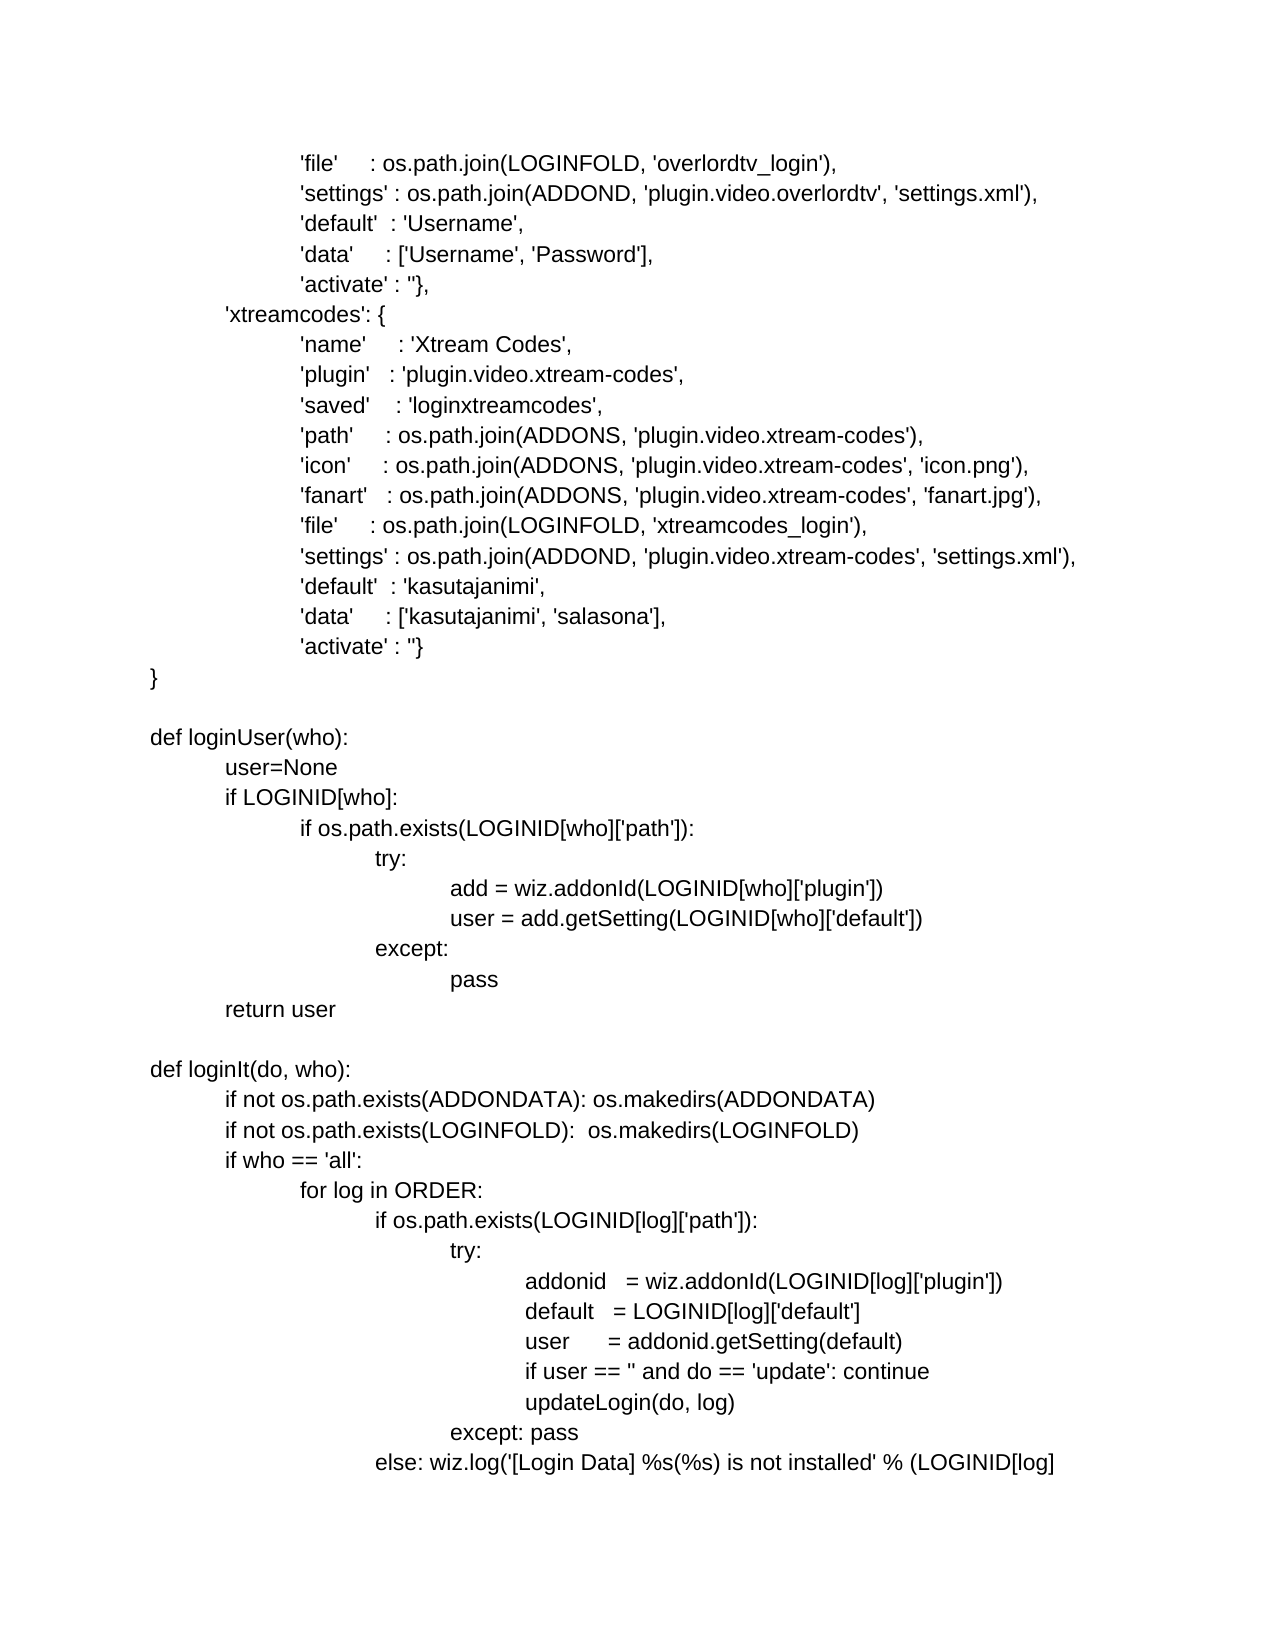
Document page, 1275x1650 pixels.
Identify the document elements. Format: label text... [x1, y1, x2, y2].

text add = wiz.addonId(LOGINID[who]['plugin']) [150, 875, 1125, 901]
text user=None [150, 754, 1125, 781]
text 'file' : os.path.join(LOGINFOLD, 'xtreamcodes_login'), [150, 512, 1125, 539]
text 'default' : 'kasutajanimi', [150, 573, 1125, 599]
text return user [150, 996, 1125, 1022]
text if user == '' and do == 'update': continue [150, 1358, 1125, 1385]
text if not os.path.exists(LOGINFOLD): os.makedirs(LOGINFOLD) [150, 1117, 1125, 1143]
text user = add.getSetting(LOGINID[who]['default']) [150, 905, 1125, 932]
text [150, 1449, 1125, 1475]
text except: [150, 935, 1125, 962]
text except: pass [150, 1419, 1125, 1445]
text def loginIt(do, who): [150, 1056, 1125, 1083]
text 'activate' : ''} [150, 633, 1125, 660]
text if os.path.exists(LOGINID[log]['path']): [150, 1207, 1125, 1234]
text try: [150, 845, 1125, 871]
text if not os.path.exists(ADDONDATA): os.makedirs(ADDONDATA) [150, 1086, 1125, 1113]
text 'settings' : os.path.join(ADDOND, 'plugin.video.xtream-codes', 'settings.xml'), [150, 543, 1125, 569]
text for log in ORDER: [150, 1177, 1125, 1203]
text 'data' : ['Username', 'Password'], [150, 241, 1125, 267]
text } [150, 663, 1125, 690]
text 'file' : os.path.join(LOGINFOLD, 'overlordtv_login'), [150, 150, 1125, 176]
text 'default' : 'Username', [150, 210, 1125, 237]
text 'icon' : os.path.join(ADDONS, 'plugin.video.xtream-codes', 'icon.png'), [150, 452, 1125, 478]
text try: [150, 1237, 1125, 1264]
text if os.path.exists(LOGINID[who]['path']): [150, 814, 1125, 841]
text if LOGINID[who]: [150, 784, 1125, 811]
text def loginUser(who): [150, 724, 1125, 750]
text default = LOGINID[log]['default'] [150, 1298, 1125, 1324]
text 'activate' : ''}, [150, 271, 1125, 297]
text 'saved' : 'loginxtreamcodes', [150, 392, 1125, 418]
text 'name' : 'Xtream Codes', [150, 331, 1125, 358]
text 'plugin' : 'plugin.video.xtream-codes', [150, 361, 1125, 388]
text 'settings' : os.path.join(ADDOND, 'plugin.video.overlordtv', 'settings.xml'), [150, 180, 1125, 207]
text 'data' : ['kasutajanimi', 'salasona'], [150, 603, 1125, 629]
text 'path' : os.path.join(ADDONS, 'plugin.video.xtream-codes'), [150, 422, 1125, 448]
text 'fanart' : os.path.join(ADDONS, 'plugin.video.xtream-codes', 'fanart.jpg'), [150, 482, 1125, 509]
text user = addonid.getSetting(default) [150, 1328, 1125, 1354]
text addonid = wiz.addonId(LOGINID[log]['plugin']) [150, 1268, 1125, 1294]
text pass [150, 966, 1125, 992]
text if who == 'all': [150, 1147, 1125, 1173]
text updateLogin(do, log) [150, 1388, 1125, 1415]
text 'xtreamcodes': { [150, 301, 1125, 327]
